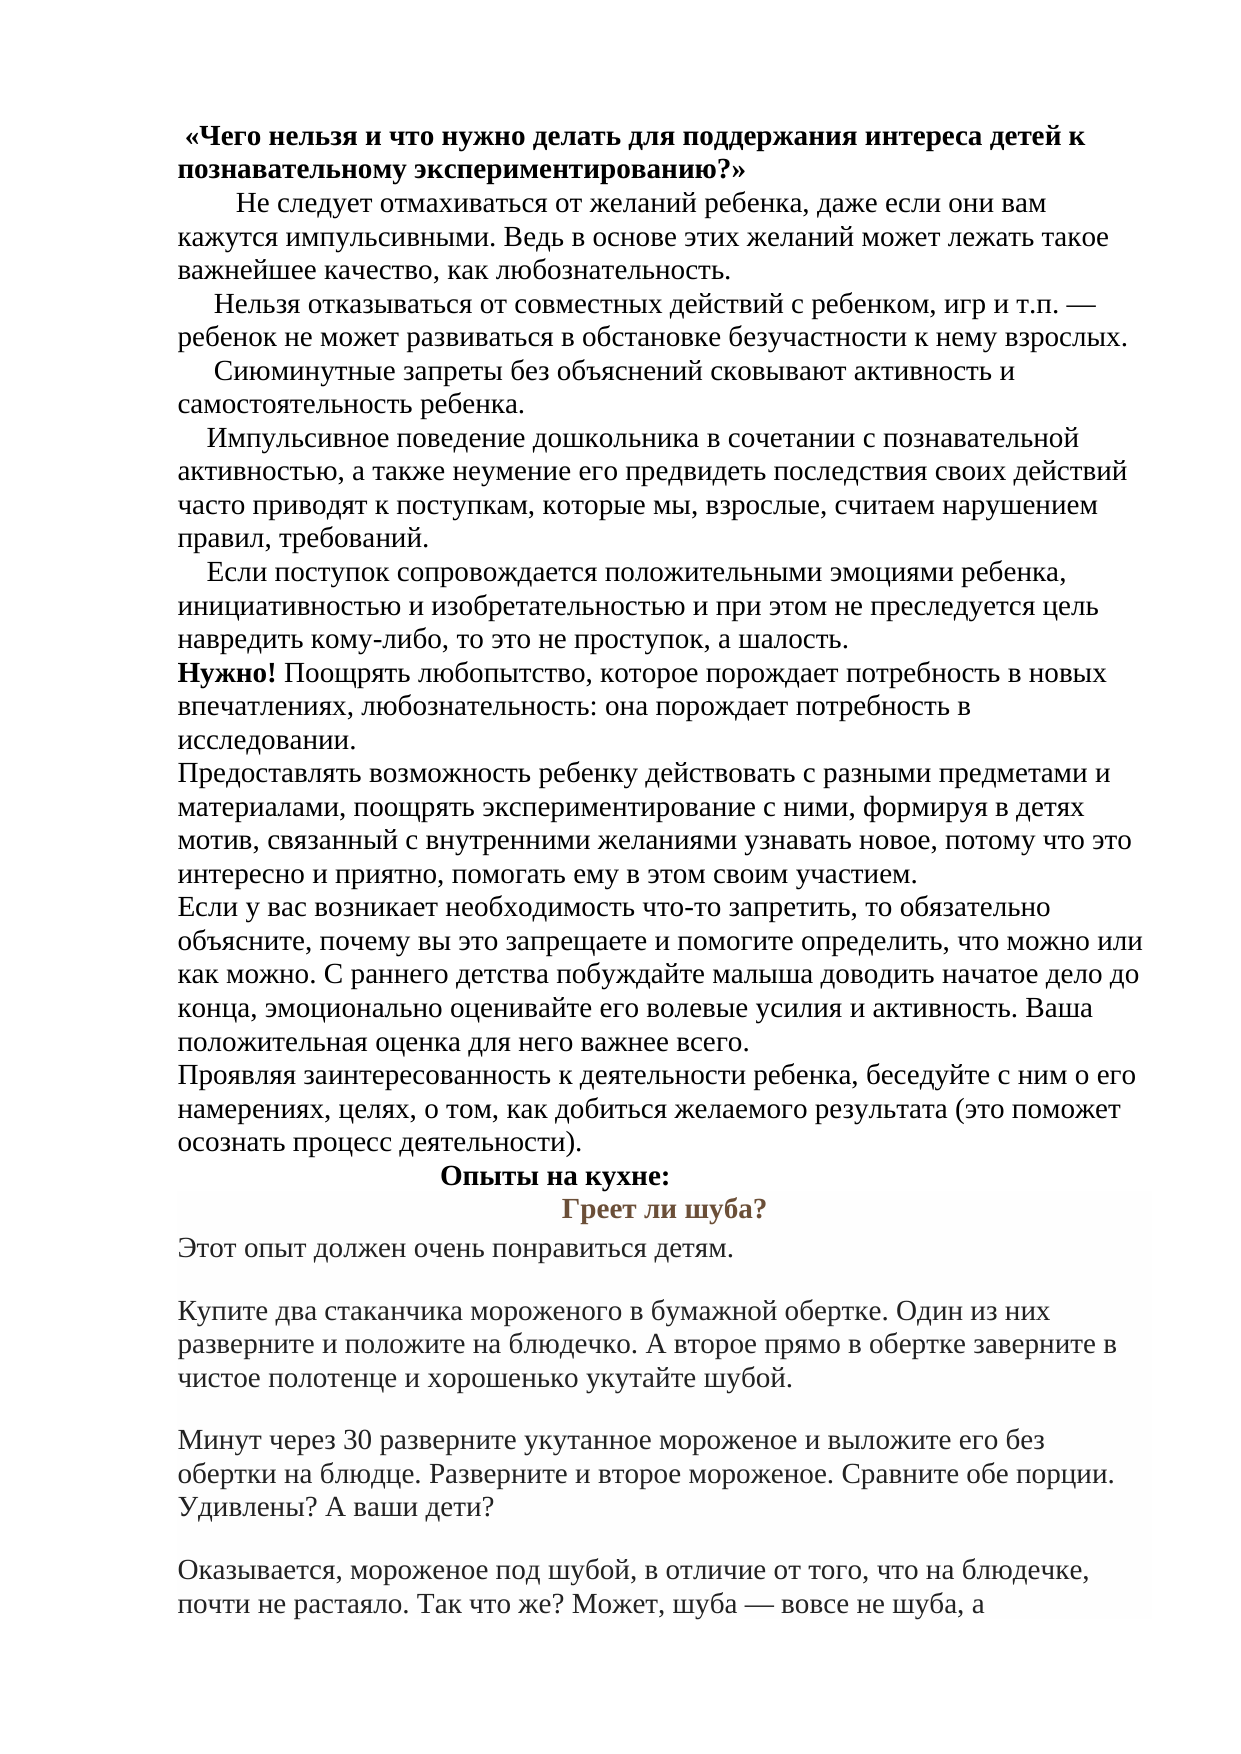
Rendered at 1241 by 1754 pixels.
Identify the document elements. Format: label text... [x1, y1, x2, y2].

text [177, 1552, 1152, 1619]
text «Чего нельзя и что нужно делать для поддержания интереса детей к познавательному экспериментированию?» [177, 118, 1152, 185]
text Этот опыт должен очень понравиться детям. [177, 1230, 1152, 1263]
text Сиюминутные запреты без объяснений сковывают активность и самостоятельность ребенка. [177, 353, 1152, 420]
text Нужно! Поощрять любопытство, которое порождает потребность в новых впечатлениях, любознательность: она порождает потребность в исследовании. [177, 655, 1152, 755]
subtitle Греет ли шуба? [177, 1191, 1152, 1225]
text Нельзя отказываться от совместных действий с ребенком, игр и т.п. — ребенок не может развиваться в обстановке безучастности к нему взрослых. [177, 286, 1152, 353]
text Предоставлять возможность ребенку действовать с разными предметами и материалами, поощрять экспериментирование с ними, формируя в детях мотив, связанный с внутренними желаниями узнавать новое, потому что это интересно и приятно, помогать ему в этом своим участием. [177, 755, 1152, 889]
text Не следует отмахиваться от желаний ребенка, даже если они вам кажутся импульсивными. Ведь в основе этих желаний может лежать такое важнейшее качество, как любознательность. [177, 185, 1152, 286]
text Минут через 30 разверните укутанное мороженое и выложите его без обертки на блюдце. Разверните и второе мороженое. Сравните обе порции. Удивлены? А ваши дети? [177, 1422, 1152, 1523]
text Если поступок сопровождается положительными эмоциями ребенка, инициативностью и изобретательностью и при этом не преследуется цель навредить кому-либо, то это не проступок, а шалость. [177, 554, 1152, 655]
text Если у вас возникает необходимость что-то запретить, то обязательно объясните, почему вы это запрещаете и помогите определить, что можно или как можно. С раннего детства побуждайте малыша доводить начатое дело до конца, эмоционально оценивайте его волевые усилия и активность. Ваша положительная оценка для него важнее всего. [177, 889, 1152, 1057]
text Импульсивное поведение дошкольника в сочетании с познавательной активностью, а также неумение его предвидеть последствия своих действий часто приводят к поступкам, которые мы, взрослые, считаем нарушением правил, требований. [177, 420, 1152, 554]
text Купите два стаканчика мороженого в бумажной обертке. Один из них разверните и положите на блюдечко. А второе прямо в обертке заверните в чистое полотенце и хорошенько укутайте шубой. [177, 1293, 1152, 1393]
text Проявляя заинтересованность к деятельности ребенка, беседуйте с ним о его намерениях, целях, о том, как добиться желаемого результата (это поможет осознать процесс деятельности). [177, 1057, 1152, 1158]
text Опыты на кухне: [177, 1158, 1152, 1191]
